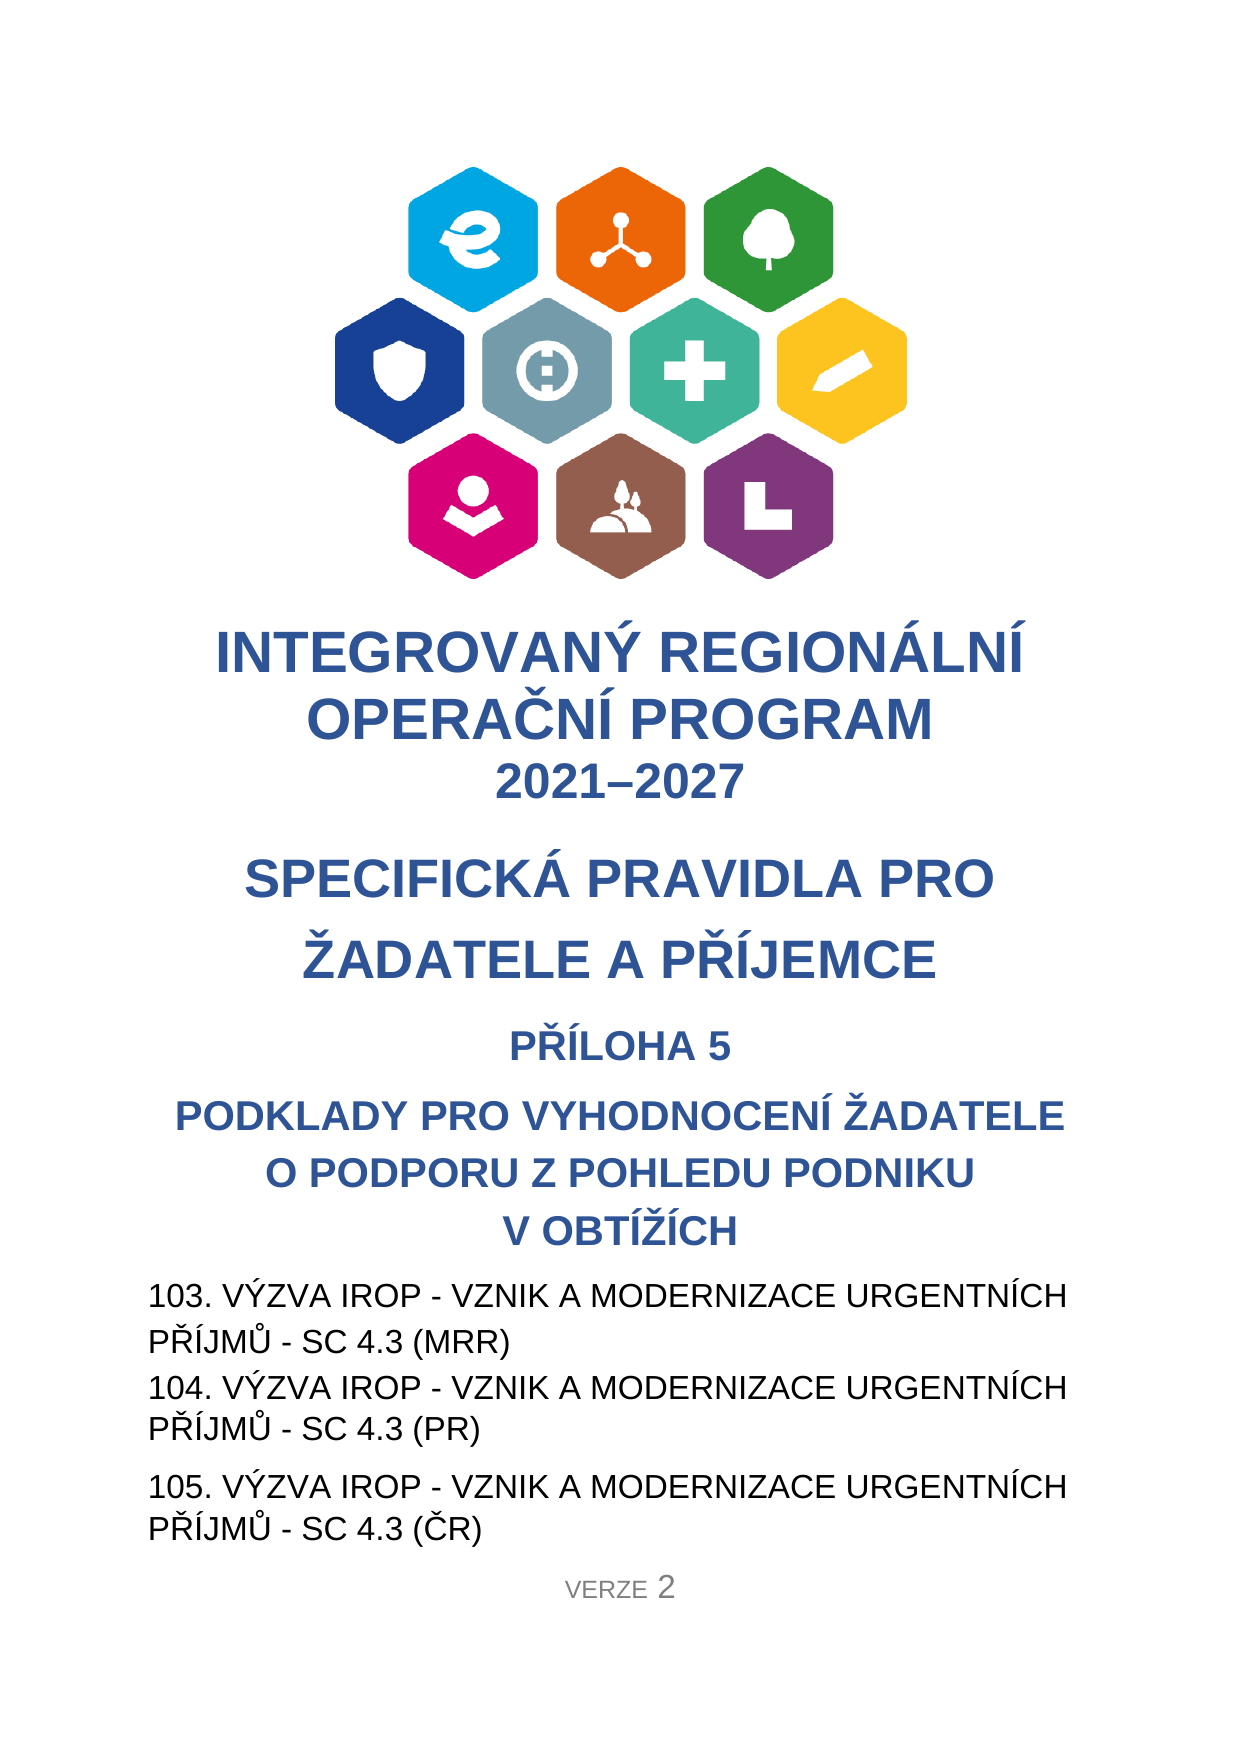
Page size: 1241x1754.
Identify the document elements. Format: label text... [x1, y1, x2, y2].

text 2021–2027 [148, 751, 1092, 809]
text 104. výzva irop - VZNIK A MODERNIZACE URGENTNÍCH PŘÍJMŮ - SC 4.3 (PR) [148, 1368, 1092, 1448]
text 105. výzva irop - VZNIK A MODERNIZACE URGENTNÍCH PŘÍJMŮ - SC 4.3 (ČR) [148, 1467, 1092, 1547]
text PŘÍLOHA 5 [148, 1021, 1092, 1069]
text PODKLADY PRO VYHODNOCENÍ ŽADATELE O PODPORU Z POHLEDU PODNIKU V OBTÍŽÍCH [148, 1091, 1092, 1254]
picture [324, 149, 912, 607]
text VERZE 2 [148, 1567, 1092, 1606]
text 103. výzva irop - VZNIK A MODERNIZACE URGENTNÍCH PŘÍJMŮ - SC 4.3 (MRR) [148, 1276, 1092, 1360]
text SPECIFICKÁ PRAVIDLA PRO ŽADATELE A PŘÍJEMCE [148, 846, 1092, 990]
